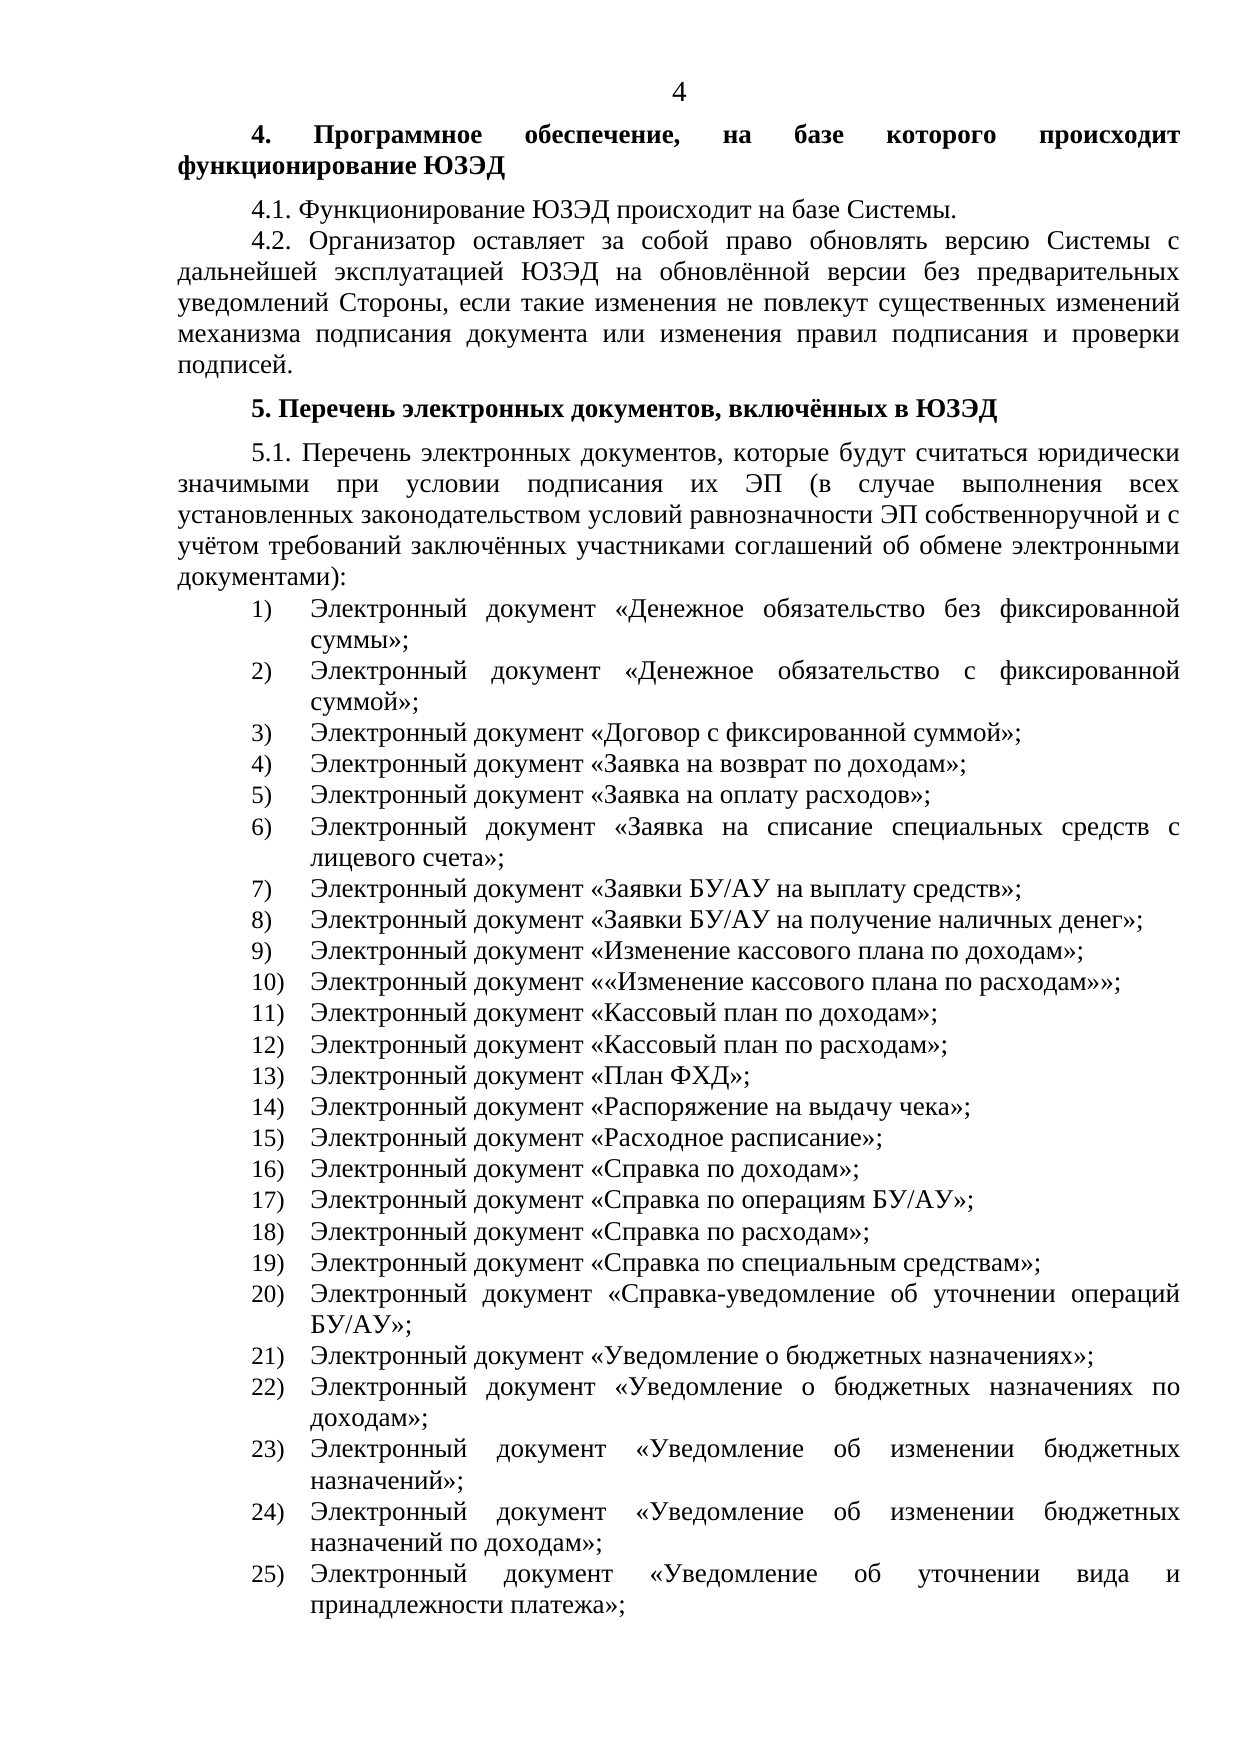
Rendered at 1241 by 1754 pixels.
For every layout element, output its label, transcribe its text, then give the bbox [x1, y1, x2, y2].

list Электронный документ «Заявки БУ/АУ на получение наличных денег»; [251, 903, 1181, 934]
list 4.2. Организатор оставляет за собой право обновлять версию Системы с дальнейшей эксплуатацией ЮЗЭД на обновлённой версии без предварительных уведомлений Стороны, если такие изменения не повлекут существенных изменений механизма подписания документа или изменения правил подписания и проверки подписей. [177, 224, 1181, 380]
list Электронный документ «Расходное расписание»; [251, 1121, 1181, 1152]
list Электронный документ «Договор с фиксированной суммой»; [251, 716, 1181, 747]
list Электронный документ «Уведомление об изменении бюджетных назначений»; [251, 1433, 1181, 1495]
list Электронный документ «Денежное обязательство без фиксированной суммы»; [251, 592, 1181, 654]
list Электронный документ «Справка по расходам»; [251, 1214, 1181, 1246]
list Электронный документ «Заявка на списание специальных средств с лицевого счета»; [251, 810, 1181, 872]
text 4. Программное обеспечение, на базе которого происходит функционирование ЮЗЭД [177, 118, 1181, 180]
list Электронный документ «Распоряжение на выдачу чека»; [251, 1090, 1181, 1121]
list Электронный документ «Изменение кассового плана по доходам»; [251, 934, 1181, 965]
list Электронный документ «Кассовый план по расходам»; [251, 1028, 1181, 1059]
list Электронный документ «Денежное обязательство с фиксированной суммой»; [251, 654, 1181, 716]
list Электронный документ «Справка по операциям БУ/АУ»; [251, 1183, 1181, 1214]
list Электронный документ «Справка по доходам»; [251, 1152, 1181, 1183]
list Электронный документ «Уведомление об уточнении вида и принадлежности платежа»; [251, 1557, 1181, 1619]
list Электронный документ «Уведомление об изменении бюджетных назначений по доходам»; [251, 1495, 1181, 1557]
text 4.1. Функционирование ЮЗЭД происходит на базе Системы. [177, 193, 1181, 224]
list Электронный документ «Уведомление о бюджетных назначениях»; [251, 1339, 1181, 1370]
list Электронный документ «Уведомление о бюджетных назначениях по доходам»; [251, 1370, 1181, 1433]
list 5.1. Перечень электронных документов, которые будут считаться юридически значимыми при условии подписания их ЭП (в случае выполнения всех установленных законодательством условий равнозначности ЭП собственноручной и с учётом требований заключённых участниками соглашений об обмене электронными документами): [177, 436, 1181, 592]
list Электронный документ «План ФХД»; [251, 1059, 1181, 1090]
list Электронный документ «Заявки БУ/АУ на выплату средств»; [251, 872, 1181, 903]
list Электронный документ «Заявка на оплату расходов»; [251, 778, 1181, 810]
list Электронный документ «Справка по специальным средствам»; [251, 1246, 1181, 1277]
list 5. Перечень электронных документов, включённых в ЮЗЭД [251, 392, 1181, 423]
list Электронный документ ««Изменение кассового плана по расходам»»; [251, 965, 1181, 997]
list Электронный документ «Заявка на возврат по доходам»; [251, 747, 1181, 778]
list Электронный документ «Справка-уведомление об уточнении операций БУ/АУ»; [251, 1277, 1181, 1339]
list Электронный документ «Кассовый план по доходам»; [251, 997, 1181, 1028]
